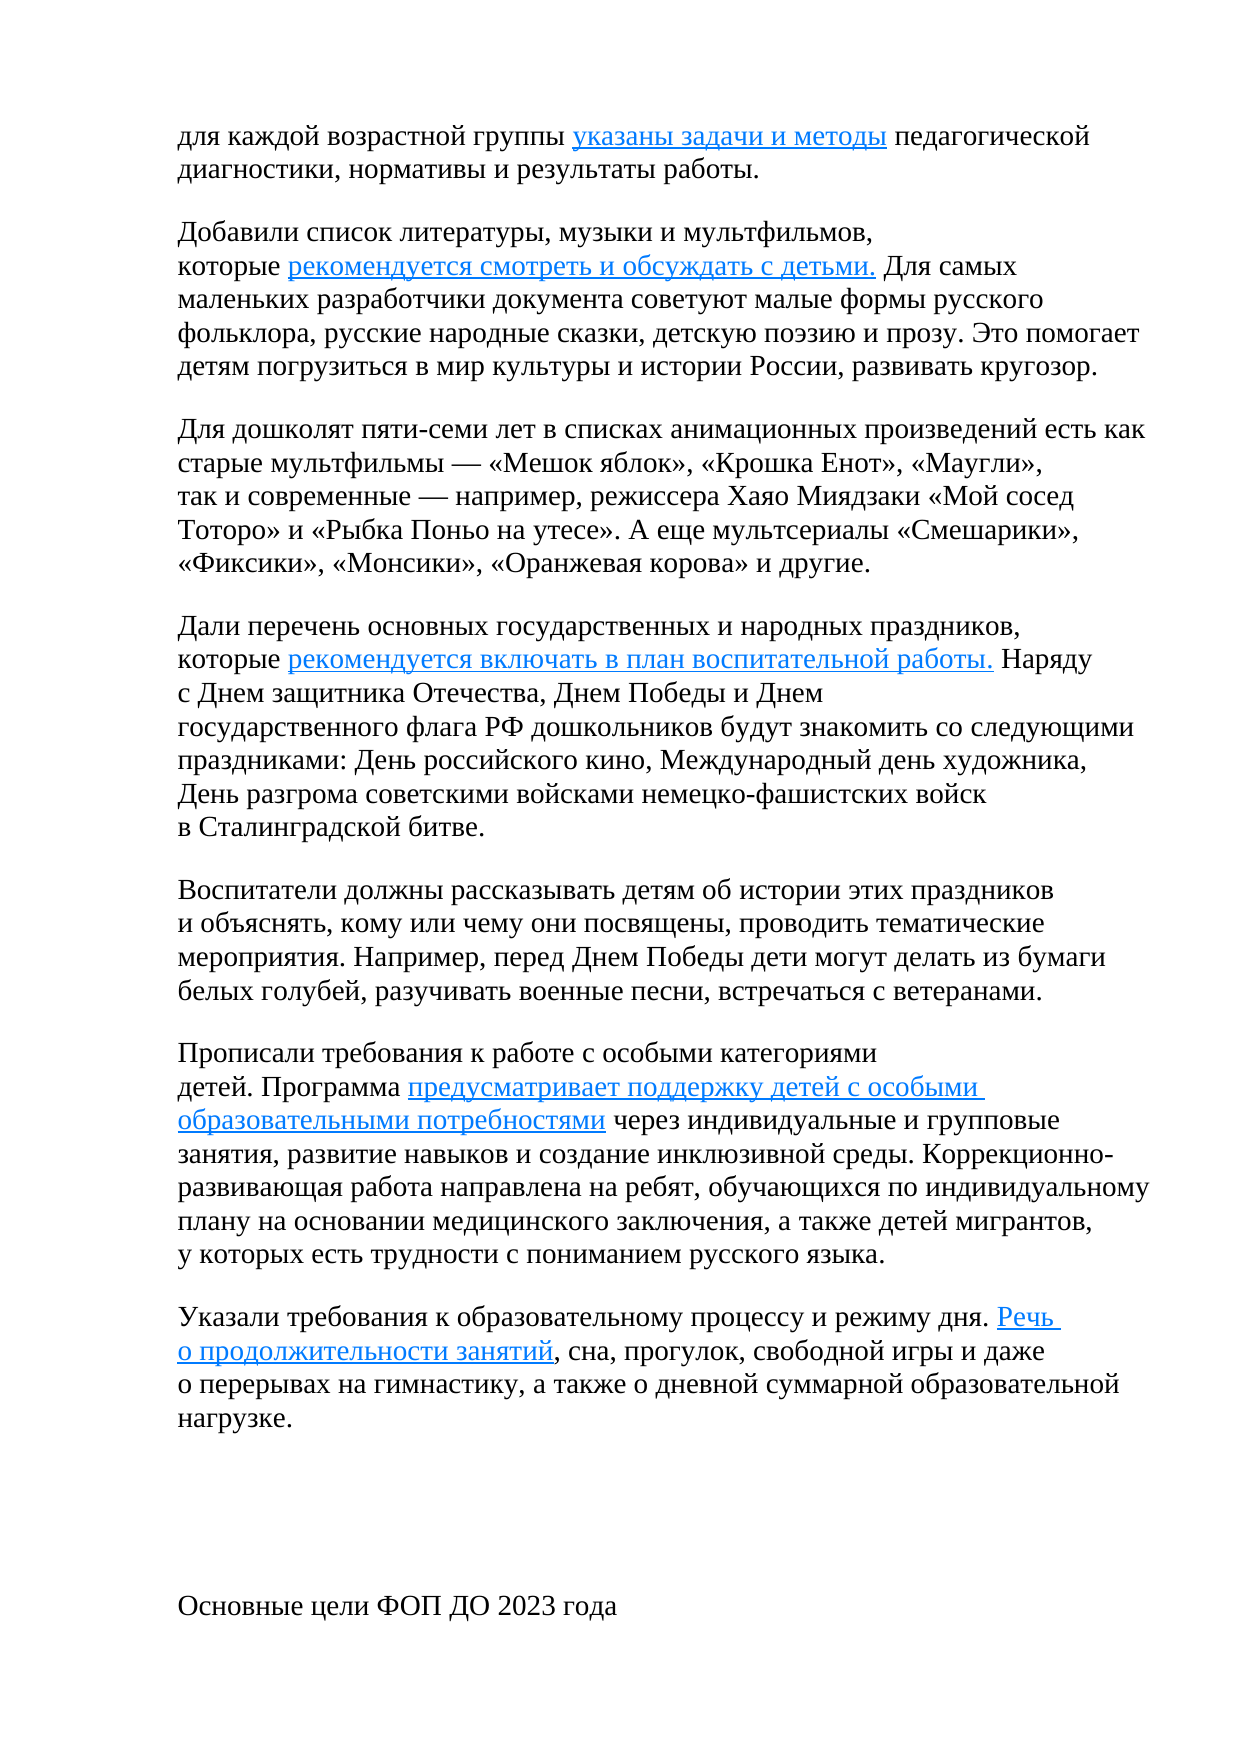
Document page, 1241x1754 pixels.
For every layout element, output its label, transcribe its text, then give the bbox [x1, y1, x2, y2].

text Указали требования к образовательному процессу и режиму дня. Речь о продолжительности занятий, сна, прогулок, свободной игры и даже о перерывах на гимнастику, а также о дневной суммарной образовательной нагрузке. [177, 1299, 1152, 1433]
text Дали перечень основных государственных и народных праздников, которые рекомендуется включать в план воспитательной работы. Наряду с Днем защитника Отечества, Днем Победы и Днем государственного флага РФ дошкольников будут знакомить со следующими праздниками: День российского кино, Международный день художника, День разгрома советскими войсками немецко-фашистских войск в Сталинградской битве. [177, 608, 1152, 843]
text Основные цели ФОП ДО 2023 года [177, 1588, 1152, 1622]
text Для дошколят пяти-семи лет в списках анимационных произведений есть как старые мультфильмы — «Мешок яблок», «Крошка Енот», «Маугли», так и современные — например, режиссера Хаяо Миядзаки «Мой сосед Тоторо» и «Рыбка Поньо на утесе». А еще мультсериалы «Смешарики», «Фиксики», «Монсики», «Оранжевая корова» и другие. [177, 411, 1152, 579]
text Добавили список литературы, музыки и мультфильмов, которые рекомендуется смотреть и обсуждать с детьми. Для самых маленьких разработчики документа советуют малые формы русского фольклора, русские народные сказки, детскую поэзию и прозу. Это помогает детям погрузиться в мир культуры и истории России, развивать кругозор. [177, 214, 1152, 382]
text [177, 118, 1152, 185]
text Прописали требования к работе с особыми категориями детей. Программа предусматривает поддержку детей с особыми образовательными потребностями через индивидуальные и групповые занятия, развитие навыков и создание инклюзивной среды. Коррекционно-развивающая работа направлена на ребят, обучающихся по индивидуальному плану на основании медицинского заключения, а также детей мигрантов, у которых есть трудности с пониманием русского языка. [177, 1035, 1152, 1270]
text Воспитатели должны рассказывать детям об истории этих праздников и объяснять, кому или чему они посвящены, проводить тематические мероприятия. Например, перед Днем Победы дети могут делать из бумаги белых голубей, разучивать военные песни, встречаться с ветеранами. [177, 872, 1152, 1006]
